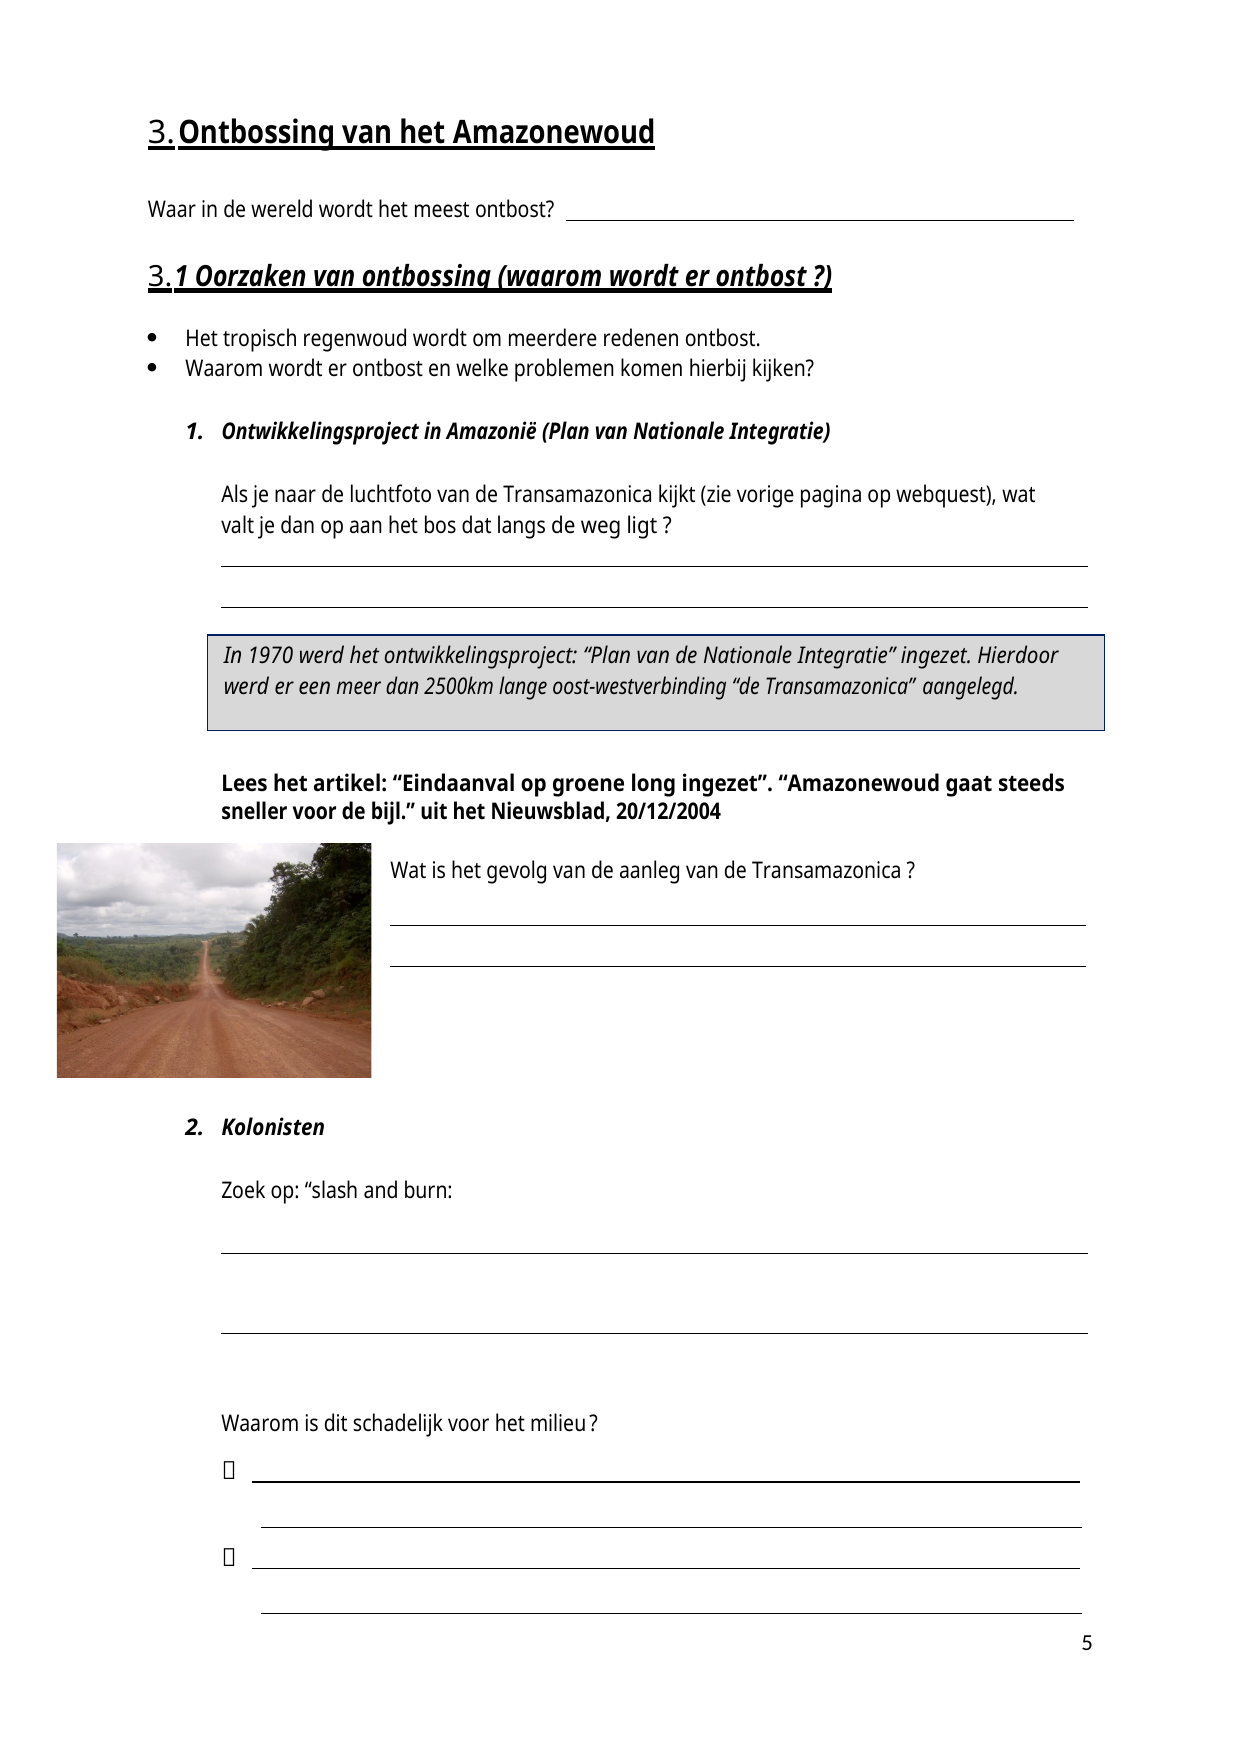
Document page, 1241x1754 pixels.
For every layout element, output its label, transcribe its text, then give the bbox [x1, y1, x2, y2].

text  [221, 1453, 1069, 1487]
list Waarom wordt er ontbost en welke problemen komen hierbij kijken? [148, 353, 1107, 383]
text Als je naar de luchtfoto van de Transamazonica kijkt (zie vorige pagina op webquest), wat valt je dan op aan het bos dat langs de weg ligt ? [221, 478, 1069, 541]
text Wat is het gevolg van de aanleg van de Transamazonica ? [390, 854, 1069, 885]
text  [221, 1539, 1069, 1573]
subtitle 1 Oorzaken van ontbossing (waarom wordt er ontbost ?) [148, 255, 1107, 294]
text Zoek op: “slash and burn: [221, 1174, 1069, 1206]
text Waarom is dit schadelijk voor het milieu ? [221, 1407, 1069, 1438]
picture [56, 843, 372, 1078]
subtitle Ontbossing van het Amazonewoud [148, 109, 1107, 153]
subtitle Kolonisten [185, 1111, 1107, 1142]
list Het tropisch regenwoud wordt om meerdere redenen ontbost. [148, 323, 1107, 353]
text Lees het artikel: “Eindaanval op groene long ingezet”. “Amazonewoud gaat steeds sneller voor de bijl.” uit het Nieuwsblad, 20/12/2004 [221, 768, 1094, 825]
text Waar in de wereld wordt het meest ontbost? [148, 193, 1069, 224]
subtitle Ontwikkelingsproject in Amazonië (Plan van Nationale Integratie) [185, 415, 1107, 446]
